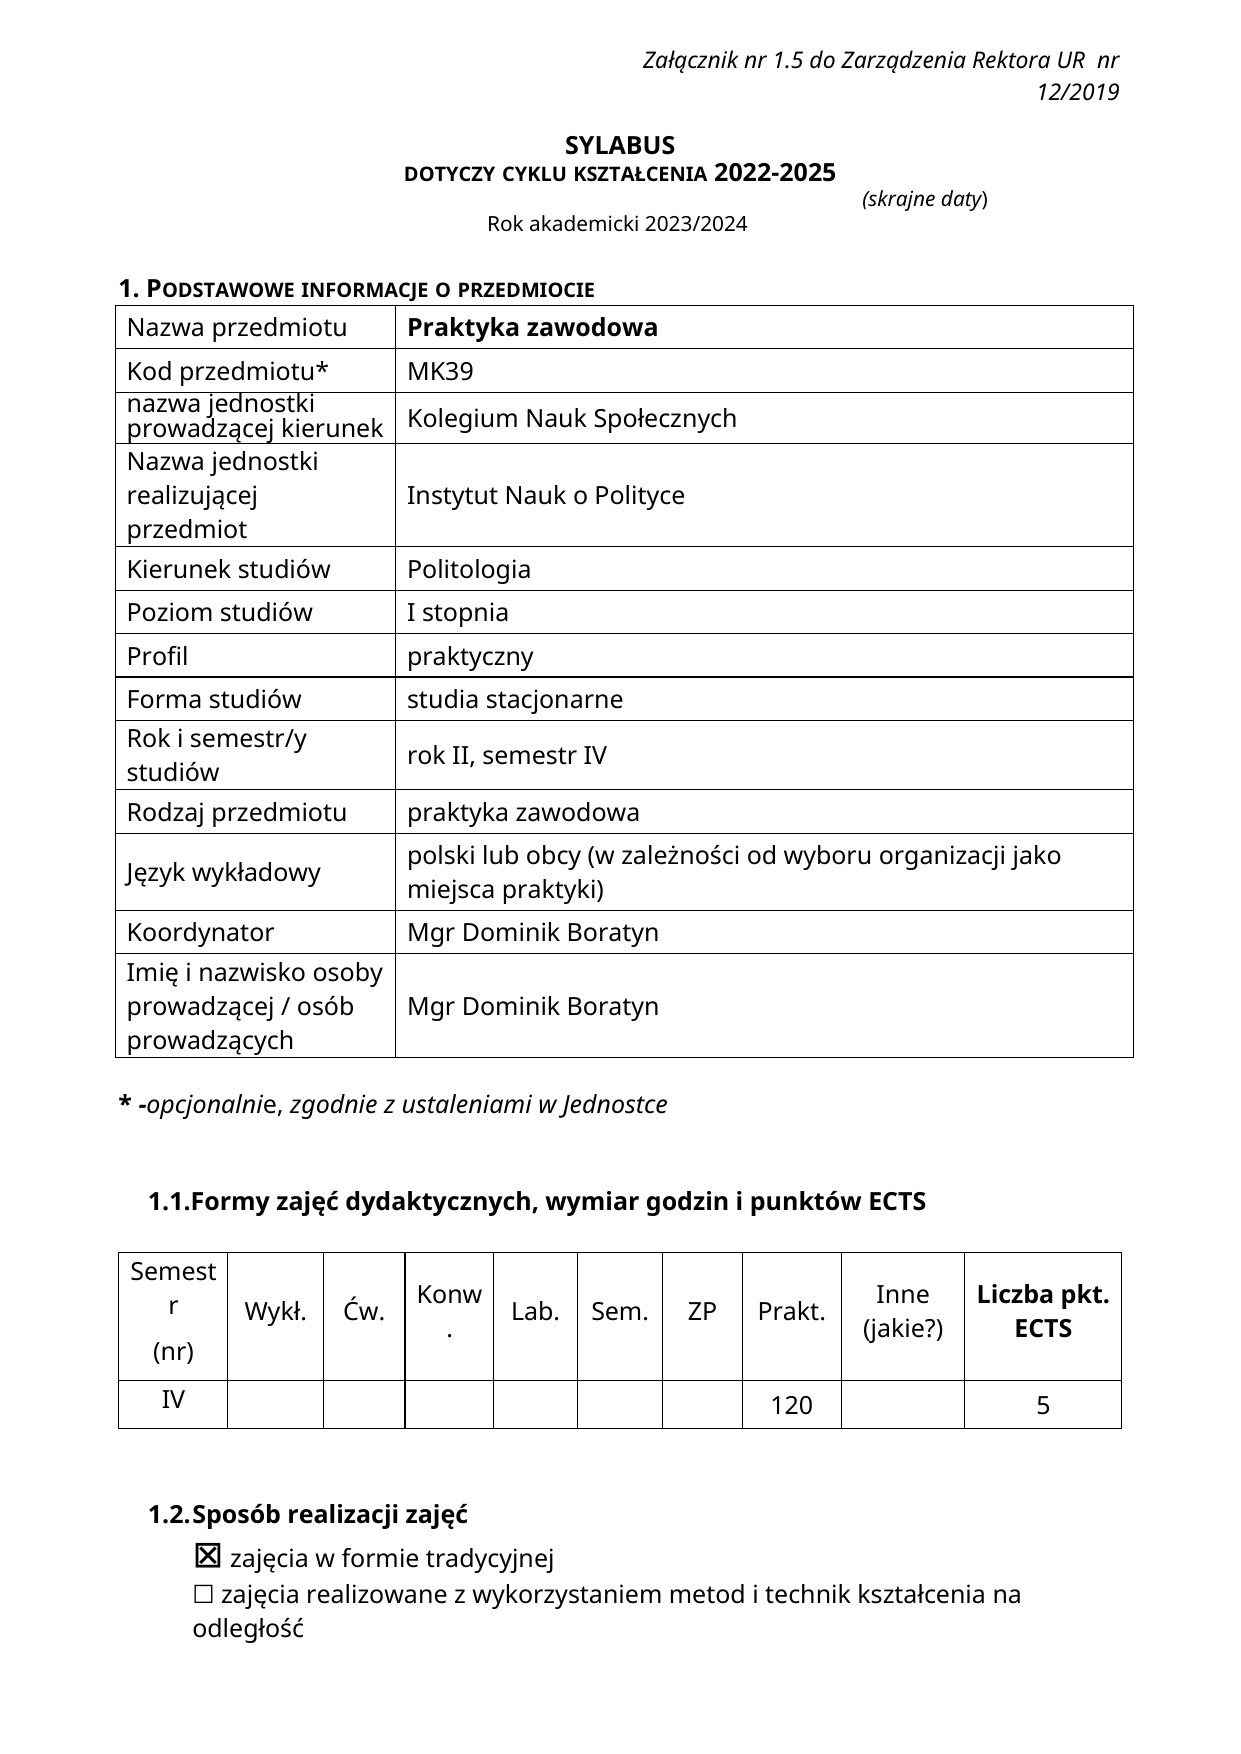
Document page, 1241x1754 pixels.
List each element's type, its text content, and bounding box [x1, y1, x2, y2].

table_cell Politologia [396, 547, 1133, 589]
table_cell [578, 1381, 662, 1428]
table_header Inne (jakie?) [842, 1253, 964, 1380]
text Rok akademicki 2023/2024 [118, 212, 1122, 237]
table_cell Kierunek studiów [116, 547, 395, 589]
table_cell I stopnia [396, 591, 1133, 633]
table_cell 5 [965, 1381, 1121, 1428]
table_cell [494, 1381, 577, 1428]
table_cell praktyka zawodowa [396, 790, 1133, 832]
text dotyczy cyklu kształcenia 2022-2025 [118, 162, 1122, 187]
table_cell Instytut Nauk o Polityce [396, 444, 1133, 546]
table_cell Poziom studiów [116, 591, 395, 633]
table_cell IV [119, 1381, 227, 1428]
table_header Prakt. [743, 1253, 841, 1380]
table_cell Forma studiów [116, 678, 395, 720]
table_cell [228, 1381, 323, 1428]
table_header Lab. [494, 1253, 577, 1380]
table_cell Profil [116, 634, 395, 676]
table_header Wykł. [228, 1253, 323, 1380]
table_cell Imię i nazwisko osoby prowadzącej / osób prowadzących [116, 954, 395, 1057]
text SYLABUS [118, 128, 1122, 162]
table_header Semestr (nr) [119, 1253, 227, 1380]
table_cell [406, 1381, 493, 1428]
table_header Liczba pkt. ECTS [965, 1253, 1121, 1380]
table_cell Rodzaj przedmiotu [116, 790, 395, 832]
table_cell praktyczny [396, 634, 1133, 676]
text 1. Podstawowe informacje o przedmiocie [118, 271, 1122, 305]
table_header Ćw. [324, 1253, 404, 1380]
table_cell Nazwa jednostki realizującej przedmiot [116, 444, 395, 546]
table_cell studia stacjonarne [396, 678, 1133, 720]
table_cell [324, 1381, 404, 1428]
table_cell Język wykładowy [116, 834, 395, 910]
table_cell [663, 1381, 742, 1428]
table_cell Mgr Dominik Boratyn [396, 954, 1133, 1057]
table_cell [842, 1381, 964, 1428]
text ⊠ zajęcia w formie tradycyjnej [192, 1531, 1122, 1577]
text 1.1.Formy zajęć dydaktycznych, wymiar godzin i punktów ECTS [148, 1184, 1122, 1218]
table_cell nazwa jednostki prowadzącej kierunek [116, 393, 395, 443]
table_cell Kod przedmiotu* [116, 349, 395, 392]
table_cell Rok i semestr/y studiów [116, 721, 395, 789]
table_header Sem. [578, 1253, 662, 1380]
text ☐ zajęcia realizowane z wykorzystaniem metod i technik kształcenia na odległość [192, 1577, 1122, 1645]
table_header ZP [663, 1253, 742, 1380]
text * -opcjonalnie, zgodnie z ustaleniami w Jednostce [118, 1087, 1122, 1121]
text 1.2. Sposób realizacji zajęć [148, 1497, 1122, 1531]
table_header Konw. [406, 1253, 493, 1380]
table_cell MK39 [396, 349, 1133, 392]
table_cell Mgr Dominik Boratyn [396, 911, 1133, 953]
text Załącznik nr 1.5 do Zarządzenia Rektora UR nr 12/2019 [118, 44, 1122, 107]
table_cell 120 [743, 1381, 841, 1428]
text (skrajne daty) [118, 187, 1122, 212]
table_header Nazwa przedmiotu [116, 306, 395, 348]
table_header Praktyka zawodowa [396, 306, 1133, 348]
table_cell Koordynator [116, 911, 395, 953]
table_cell Kolegium Nauk Społecznych [396, 393, 1133, 443]
table_cell rok II, semestr IV [396, 721, 1133, 789]
table_cell polski lub obcy (w zależności od wyboru organizacji jako miejsca praktyki) [396, 834, 1133, 910]
